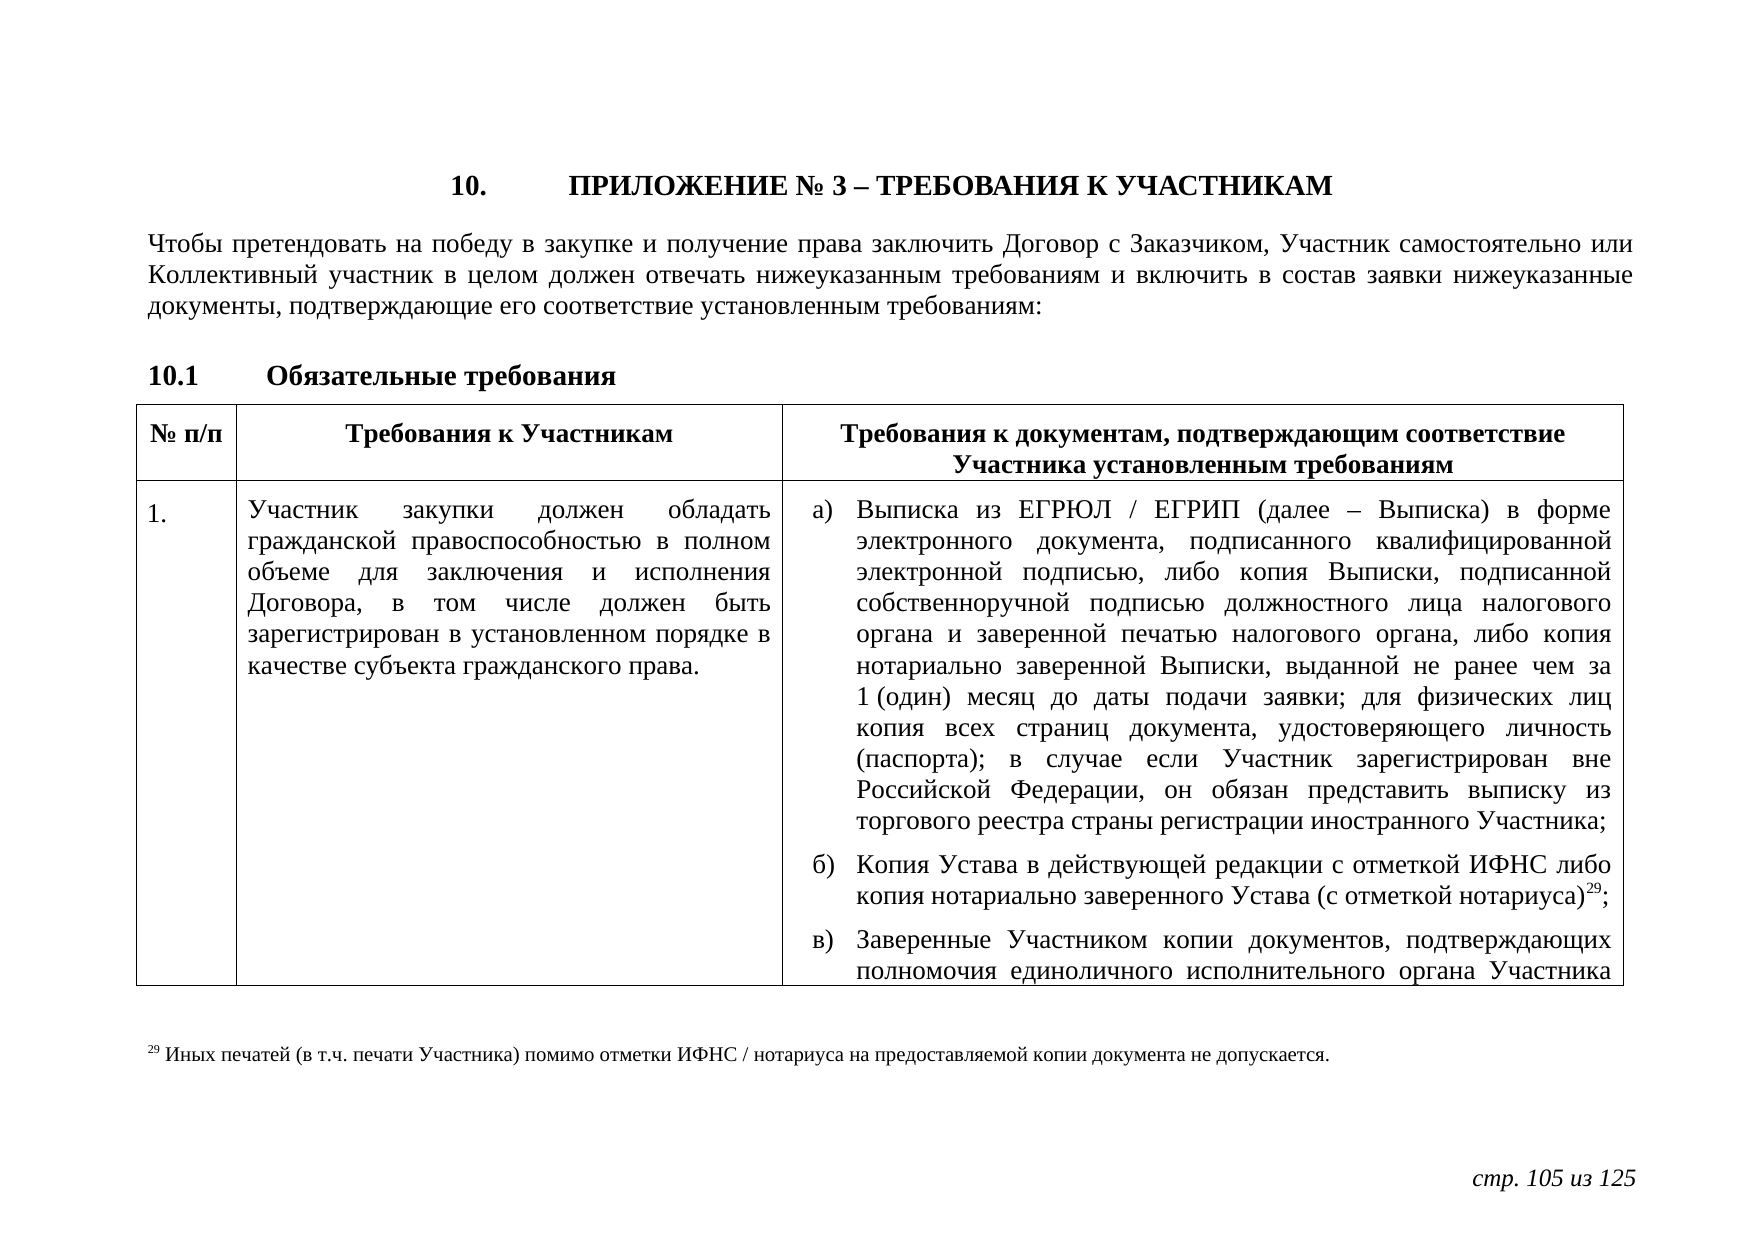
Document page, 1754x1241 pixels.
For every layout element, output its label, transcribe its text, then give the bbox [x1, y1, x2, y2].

text Чтобы претендовать на победу в закупке и получение права заключить Договор с Заказчиком, Участник самостоятельно или Коллективный участник в целом должен отвечать нижеуказанным требованиям и включить в состав заявки нижеуказанные документы, подтверждающие его соответствие установленным требованиям: [148, 227, 1636, 320]
table_header Требования к документам, подтверждающим соответствие Участника установленным требованиям [783, 405, 1623, 479]
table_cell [783, 481, 1623, 985]
subtitle Обязательные требования [148, 358, 1636, 391]
table_cell [137, 481, 236, 985]
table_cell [237, 481, 782, 985]
subtitle ПРИЛОЖЕНИЕ № 3 – ТРЕБОВАНИЯ К УЧАСТНИКАМ [148, 168, 1636, 202]
table_header № п/п [137, 405, 236, 479]
table_header Требования к Участникам [237, 405, 782, 479]
